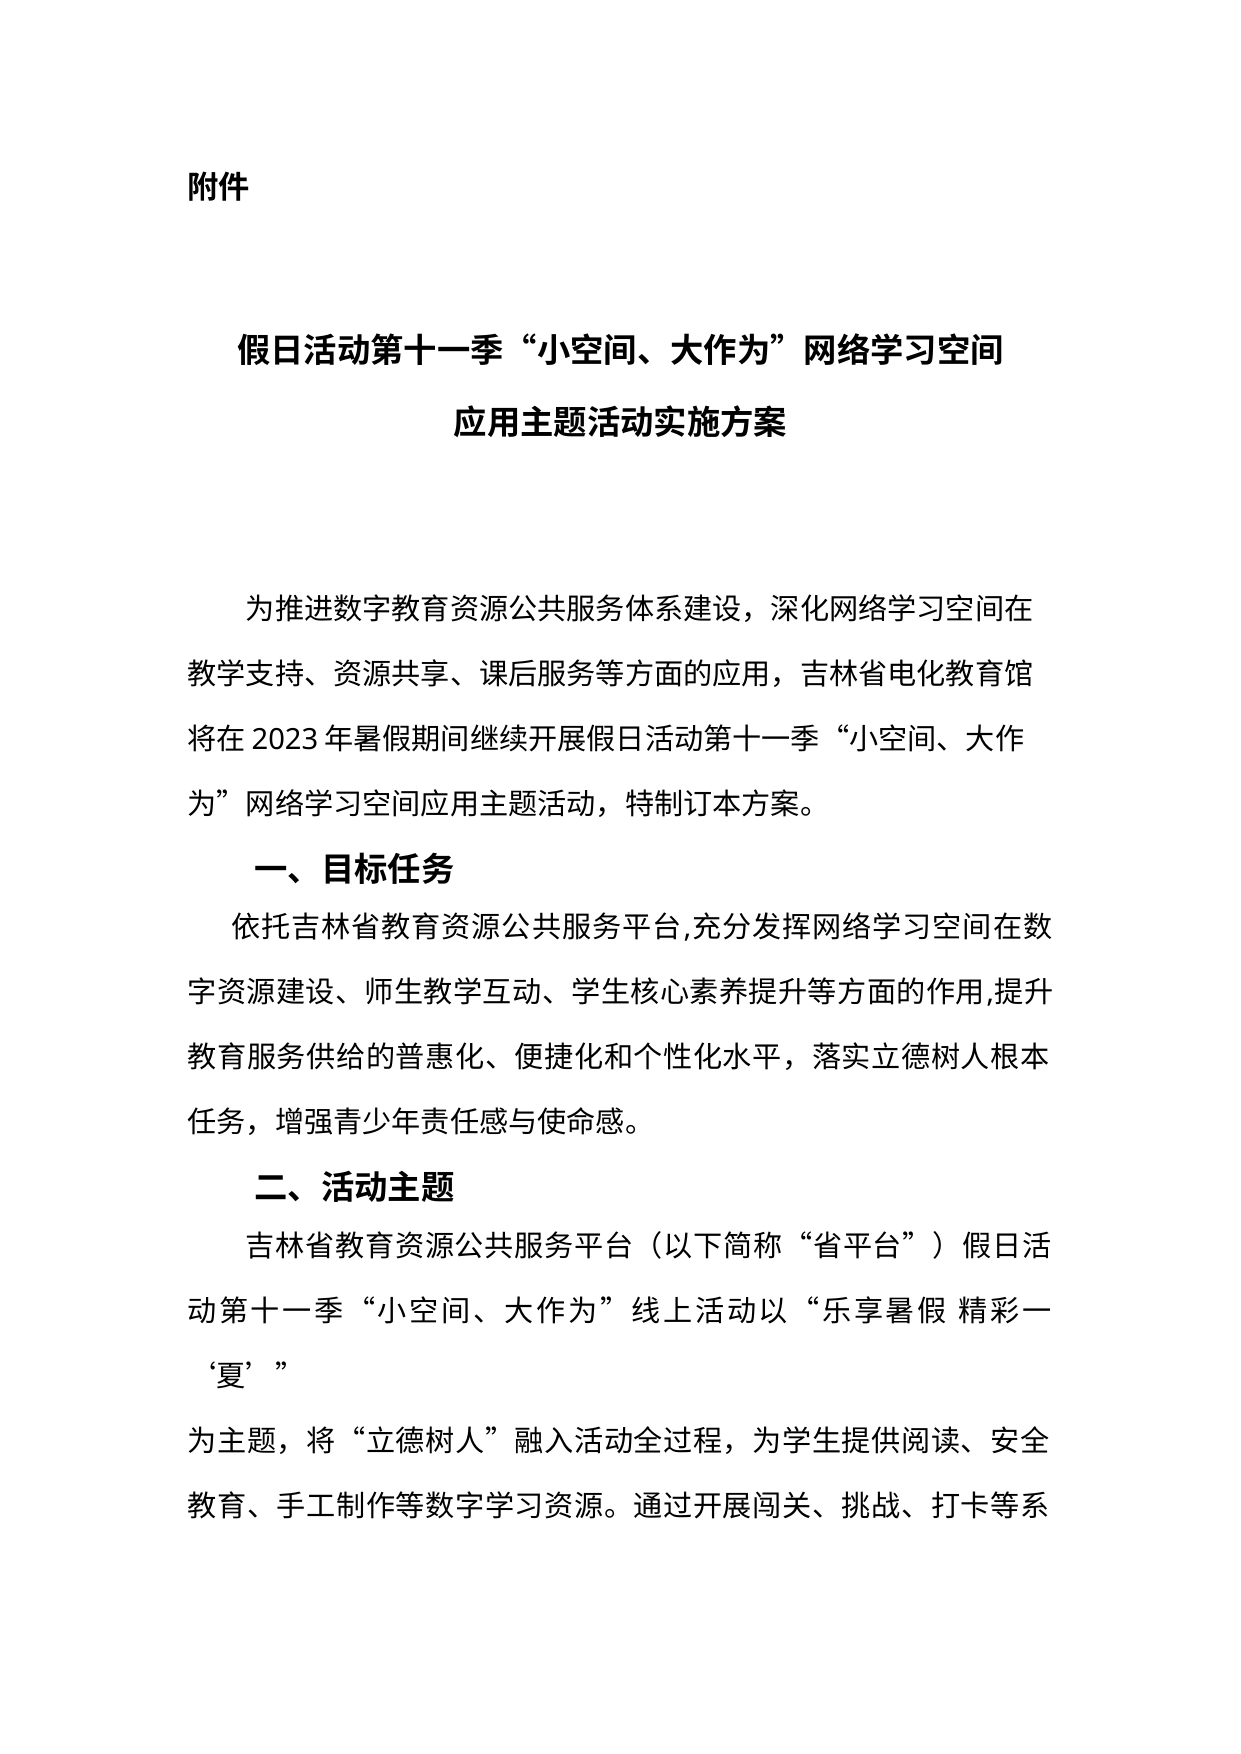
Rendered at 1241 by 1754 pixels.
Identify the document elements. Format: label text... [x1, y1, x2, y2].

text 为推进数字教育资源公共服务体系建设，深化网络学习空间在教学支持、资源共享、课后服务等方面的应用，吉林省电化教育馆将在2023年暑假期间继续开展假日活动第十一季“小空间、大作为”网络学习空间应用主题活动，特制订本方案。 [187, 574, 1053, 834]
text 一、目标任务 [187, 834, 1053, 893]
text 依托吉林省教育资源公共服务平台,充分发挥网络学习空间在数字资源建设、师生教学互动、学生核心素养提升等方面的作用,提升教育服务供给的普惠化、便捷化和个性化水平，落实立德树人根本任务，增强青少年责任感与使命感。 [187, 893, 1053, 1153]
text 附件 [187, 162, 1053, 207]
list 吉林省教育资源公共服务平台（以下简称“省平台”）假日活动第十一季“小空间、大作为”线上活动以“乐享暑假 精彩一‘夏’” [187, 1211, 1053, 1406]
text 应用主题活动实施方案 [187, 396, 1053, 444]
text 假日活动第十一季“小空间、大作为”网络学习空间 [187, 323, 1053, 372]
text 二、活动主题 [187, 1153, 1053, 1211]
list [187, 1406, 1053, 1536]
